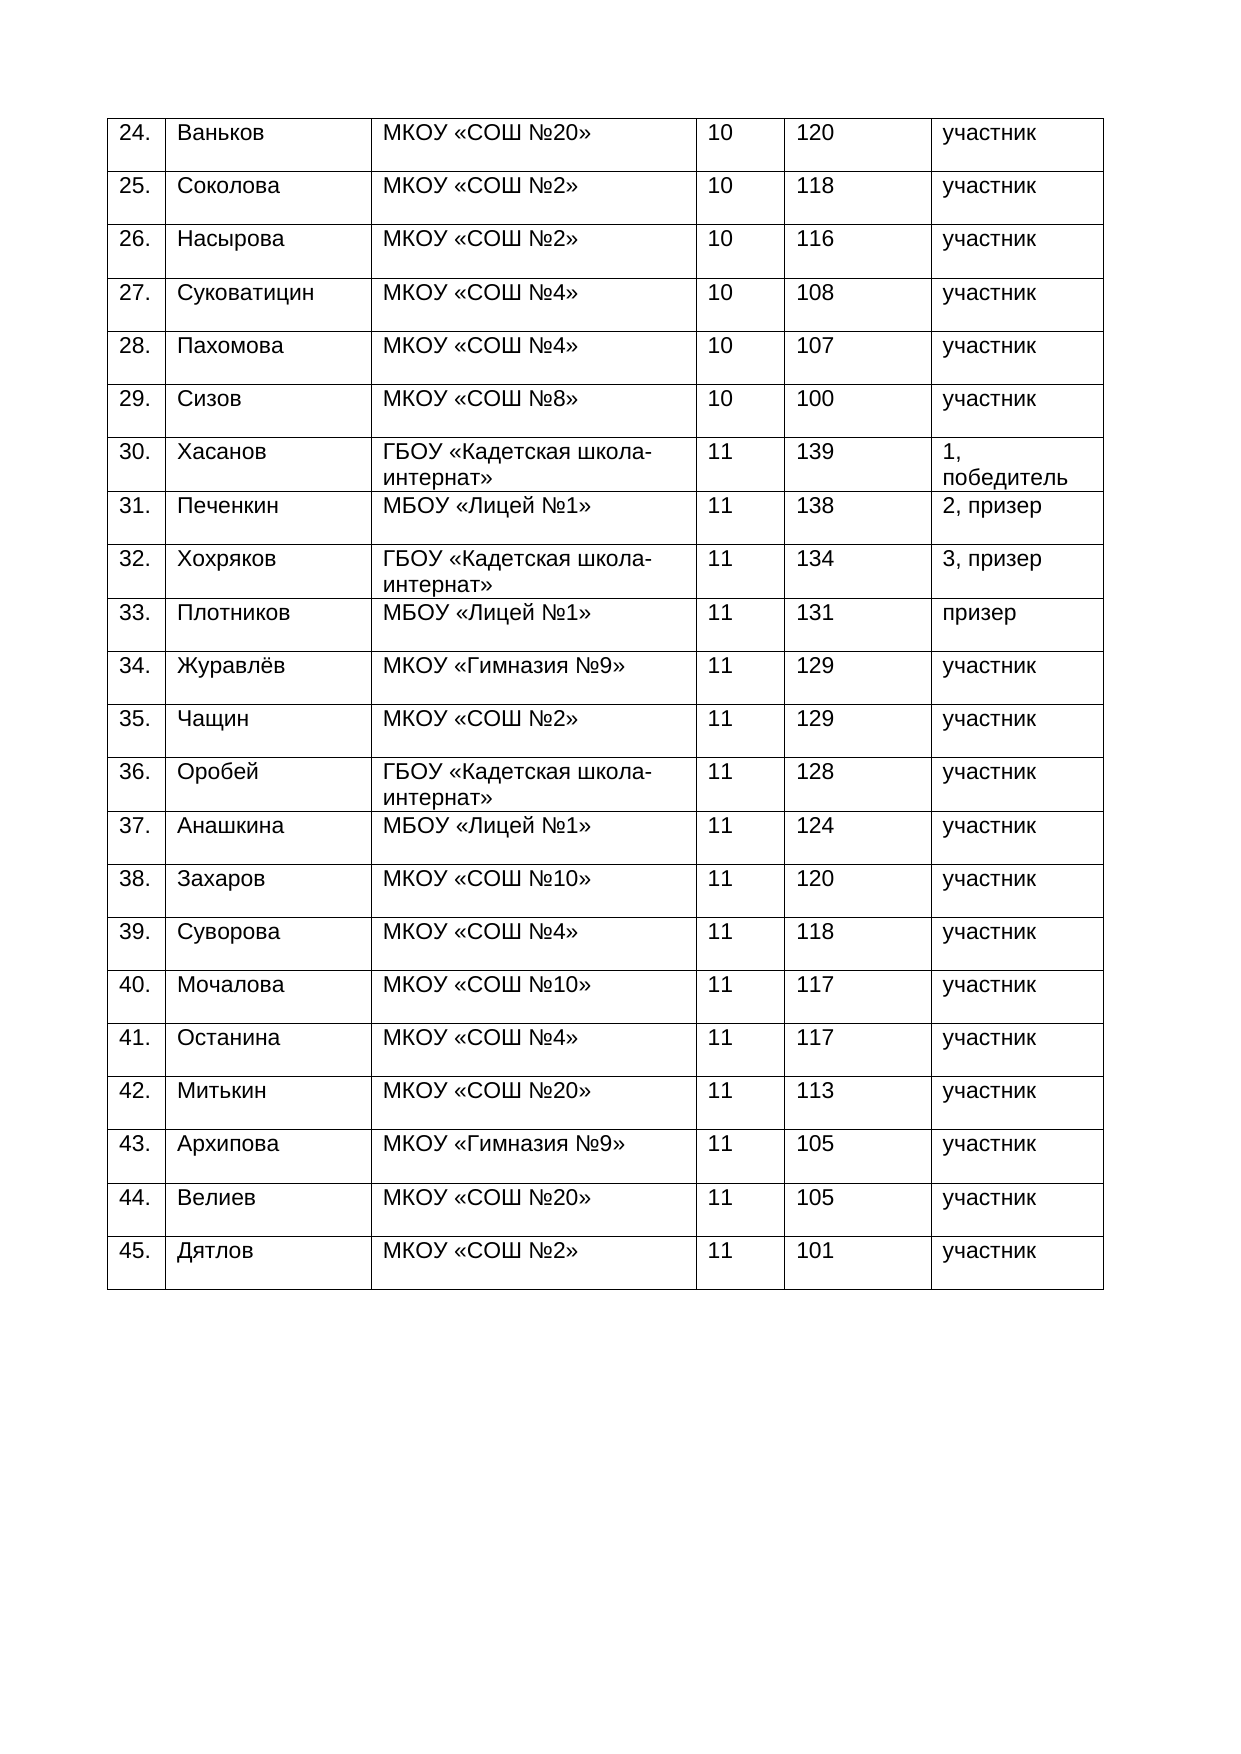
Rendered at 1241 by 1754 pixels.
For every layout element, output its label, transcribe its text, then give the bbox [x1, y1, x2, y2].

table_cell 139 [785, 438, 931, 491]
table_cell МКОУ «Гимназия №9» [372, 1130, 696, 1182]
table_cell Печенкин [166, 492, 371, 544]
table_cell МКОУ «СОШ №8» [372, 385, 696, 437]
table_cell МБОУ «Лицей №1» [372, 812, 696, 864]
table_cell 11 [697, 758, 784, 811]
table_cell 11 [697, 971, 784, 1023]
table_cell Хохряков [166, 545, 371, 597]
table_cell 3, призер [932, 545, 1103, 597]
table_cell 113 [785, 1077, 931, 1129]
table_cell участник [932, 1024, 1103, 1076]
table_cell участник [932, 652, 1103, 704]
table_cell 116 [785, 225, 931, 277]
table_cell участник [932, 119, 1103, 171]
table_cell 10 [697, 172, 784, 224]
table_cell [108, 119, 165, 171]
table_cell [108, 492, 165, 544]
table_cell МКОУ «СОШ №20» [372, 1077, 696, 1129]
table_cell [108, 865, 165, 917]
table_cell Суковатицин [166, 279, 371, 331]
table_cell МКОУ «Гимназия №9» [372, 652, 696, 704]
table_cell 11 [697, 918, 784, 970]
table_cell участник [932, 758, 1103, 811]
table_cell [108, 705, 165, 757]
table_cell 2, призер [932, 492, 1103, 544]
table_cell Захаров [166, 865, 371, 917]
table_cell 124 [785, 812, 931, 864]
table_cell [108, 1024, 165, 1076]
table_cell МКОУ «СОШ №2» [372, 225, 696, 277]
table_cell Дятлов [166, 1237, 371, 1289]
table_cell [108, 545, 165, 597]
table_cell МБОУ «Лицей №1» [372, 492, 696, 544]
table_cell МКОУ «СОШ №2» [372, 705, 696, 757]
table_cell Велиев [166, 1184, 371, 1236]
table_cell МКОУ «СОШ №4» [372, 1024, 696, 1076]
table_cell [108, 1130, 165, 1182]
table_cell МБОУ «Лицей №1» [372, 599, 696, 651]
table_cell [108, 1077, 165, 1129]
table_cell участник [932, 225, 1103, 277]
table_cell участник [932, 279, 1103, 331]
table_cell Чащин [166, 705, 371, 757]
table_cell ГБОУ «Кадетская школа-интернат» [372, 758, 696, 811]
table_cell 101 [785, 1237, 931, 1289]
table_cell ГБОУ «Кадетская школа-интернат» [372, 438, 696, 491]
table_cell Останина [166, 1024, 371, 1076]
table_cell 11 [697, 705, 784, 757]
table_cell 10 [697, 279, 784, 331]
table_cell 10 [697, 385, 784, 437]
table_cell участник [932, 1130, 1103, 1182]
table_cell 117 [785, 971, 931, 1023]
table_cell 131 [785, 599, 931, 651]
table_cell 134 [785, 545, 931, 597]
table_cell МКОУ «СОШ №4» [372, 279, 696, 331]
table_cell 128 [785, 758, 931, 811]
table_cell 105 [785, 1130, 931, 1182]
table_cell 11 [697, 1237, 784, 1289]
table_cell 11 [697, 1024, 784, 1076]
table_cell 120 [785, 865, 931, 917]
table_cell МКОУ «СОШ №2» [372, 172, 696, 224]
table_cell участник [932, 332, 1103, 384]
table_cell 118 [785, 918, 931, 970]
table_cell МКОУ «СОШ №4» [372, 332, 696, 384]
table_cell Митькин [166, 1077, 371, 1129]
table_cell 129 [785, 652, 931, 704]
table_cell 11 [697, 812, 784, 864]
table_cell 11 [697, 865, 784, 917]
table_cell [108, 385, 165, 437]
table_cell Мочалова [166, 971, 371, 1023]
table_cell 118 [785, 172, 931, 224]
table_cell [108, 971, 165, 1023]
table_cell Плотников [166, 599, 371, 651]
table_cell 10 [697, 225, 784, 277]
table_cell Пахомова [166, 332, 371, 384]
table_cell призер [932, 599, 1103, 651]
table_cell участник [932, 1237, 1103, 1289]
table_cell Оробей [166, 758, 371, 811]
table_cell участник [932, 172, 1103, 224]
table_cell МКОУ «СОШ №10» [372, 865, 696, 917]
table_cell [108, 438, 165, 491]
table_cell [108, 1237, 165, 1289]
table_cell 117 [785, 1024, 931, 1076]
table_cell [108, 225, 165, 277]
table_cell участник [932, 971, 1103, 1023]
table_cell 105 [785, 1184, 931, 1236]
table_cell 120 [785, 119, 931, 171]
table_cell [108, 172, 165, 224]
table_cell МКОУ «СОШ №10» [372, 971, 696, 1023]
table_cell 11 [697, 599, 784, 651]
table_cell МКОУ «СОШ №20» [372, 119, 696, 171]
table_cell 129 [785, 705, 931, 757]
table_cell 10 [697, 119, 784, 171]
table_cell ГБОУ «Кадетская школа-интернат» [372, 545, 696, 597]
table_cell 138 [785, 492, 931, 544]
table_cell Анашкина [166, 812, 371, 864]
table_cell [108, 812, 165, 864]
table_cell участник [932, 812, 1103, 864]
table_cell 11 [697, 652, 784, 704]
table_cell [108, 758, 165, 811]
table_cell 11 [697, 492, 784, 544]
table_cell МКОУ «СОШ №4» [372, 918, 696, 970]
table_cell МКОУ «СОШ №2» [372, 1237, 696, 1289]
table_cell Насырова [166, 225, 371, 277]
table_cell Сизов [166, 385, 371, 437]
table_cell участник [932, 865, 1103, 917]
table_cell участник [932, 705, 1103, 757]
table_cell [108, 652, 165, 704]
table_cell Ваньков [166, 119, 371, 171]
table_cell 11 [697, 545, 784, 597]
table_cell МКОУ «СОШ №20» [372, 1184, 696, 1236]
table_cell 11 [697, 1130, 784, 1182]
table_cell [108, 918, 165, 970]
table_cell 10 [697, 332, 784, 384]
table_cell Суворова [166, 918, 371, 970]
table_cell 11 [697, 1077, 784, 1129]
table_cell Соколова [166, 172, 371, 224]
table_cell 100 [785, 385, 931, 437]
table_cell Журавлёв [166, 652, 371, 704]
table_cell участник [932, 385, 1103, 437]
table_cell участник [932, 1184, 1103, 1236]
table_cell 1, победитель [932, 438, 1103, 491]
table_cell Архипова [166, 1130, 371, 1182]
table_cell [108, 1184, 165, 1236]
table_cell участник [932, 1077, 1103, 1129]
table_cell [108, 599, 165, 651]
table_cell участник [932, 918, 1103, 970]
table_cell 108 [785, 279, 931, 331]
table_cell 11 [697, 1184, 784, 1236]
table_cell [108, 332, 165, 384]
table_cell 107 [785, 332, 931, 384]
table_cell Хасанов [166, 438, 371, 491]
table_cell 11 [697, 438, 784, 491]
table_cell [108, 279, 165, 331]
